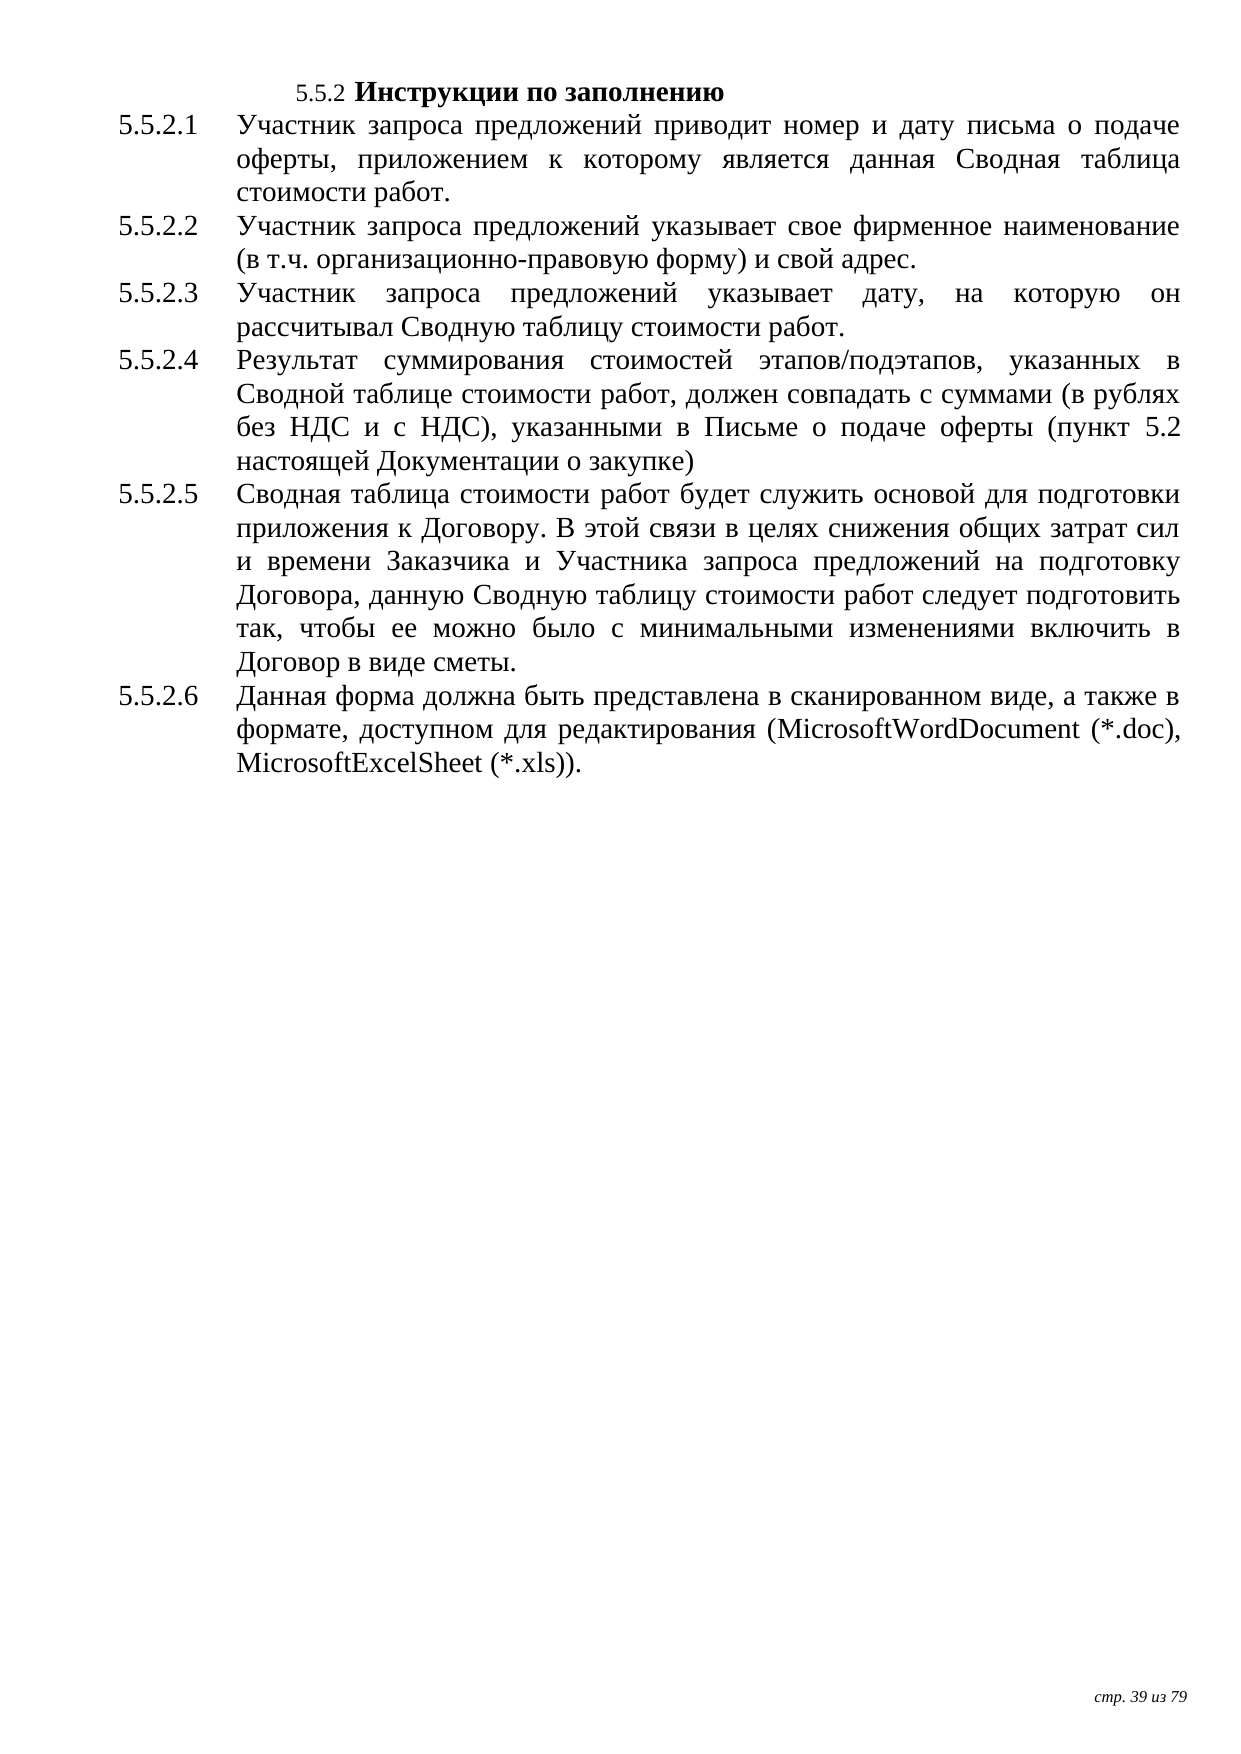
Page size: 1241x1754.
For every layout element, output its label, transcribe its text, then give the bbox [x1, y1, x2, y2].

text Участник запроса предложений указывает дату, на которую он рассчитывал Сводную таблицу стоимости работ. [118, 275, 1181, 342]
text Результат суммирования стоимостей этапов/подэтапов, указанных в Сводной таблице стоимости работ, должен совпадать с суммами (в рублях без НДС и с НДС), указанными в Письме о подаче оферты (пункт 5.2 настоящей Документации о закупке) [118, 342, 1181, 476]
text Сводная таблица стоимости работ будет служить основой для подготовки приложения к Договору. В этой связи в целях снижения общих затрат сил и времени Заказчика и Участника запроса предложений на подготовку Договора, данную Сводную таблицу стоимости работ следует подготовить так, чтобы ее можно было с минимальными изменениями включить в Договор в виде сметы. [118, 476, 1181, 678]
text Данная форма должна быть представлена в сканированном виде, а также в формате, доступном для редактирования (MicrosoftWordDocument (*.doc), MicrosoftExcelSheet (*.xls)). [118, 678, 1181, 778]
text Участник запроса предложений указывает свое фирменное наименование (в т.ч. организационно-правовую форму) и свой адрес. [118, 208, 1181, 275]
text Инструкции по заполнению [236, 74, 1181, 107]
text Участник запроса предложений приводит номер и дату письма о подаче оферты, приложением к которому является данная Сводная таблица стоимости работ. [118, 107, 1181, 208]
